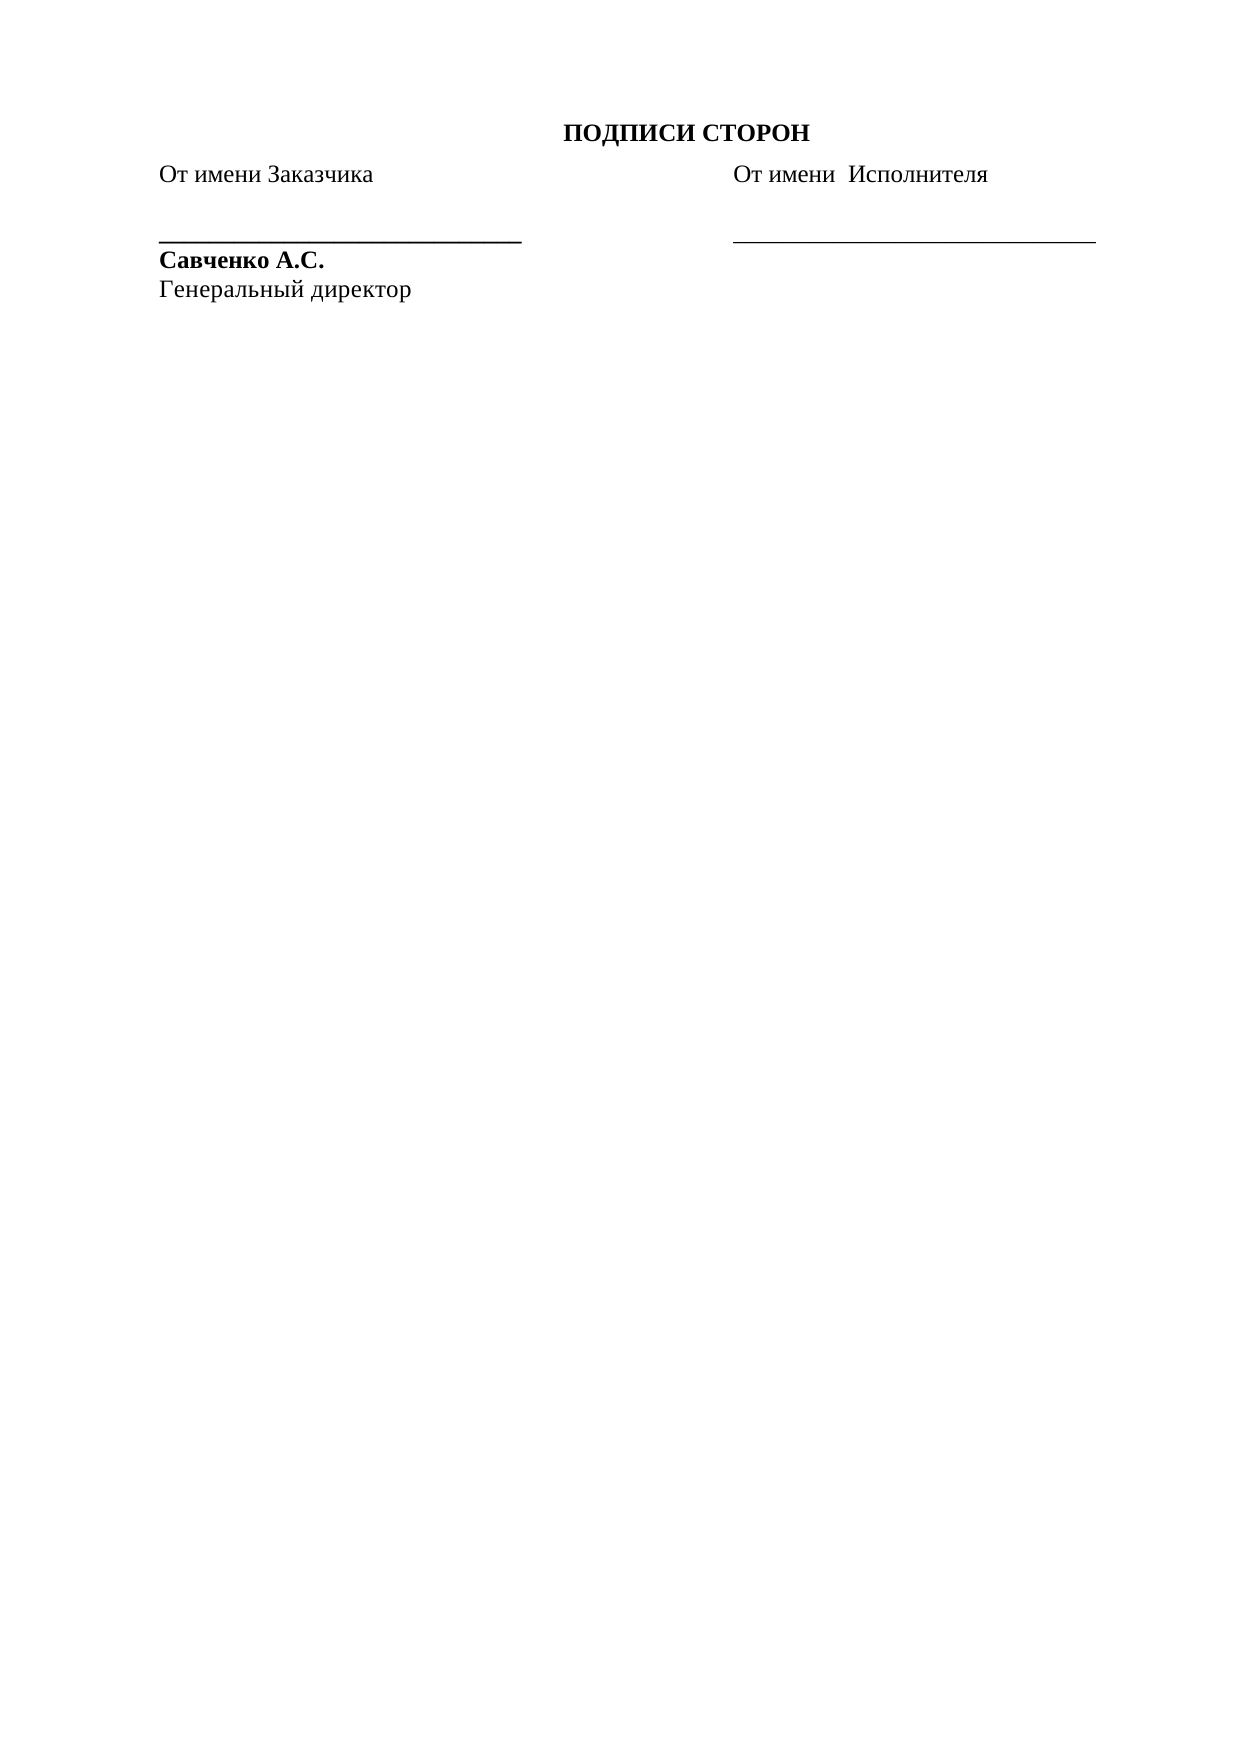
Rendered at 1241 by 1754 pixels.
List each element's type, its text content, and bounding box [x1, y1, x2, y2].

table_header От имени Исполнителя _____________________________ [648, 159, 1163, 303]
table_header От имени Заказчика _____________________________ Савченко А.С. Генеральный директор [148, 159, 648, 303]
text ПОДПИСИ СТОРОН [148, 118, 1152, 147]
